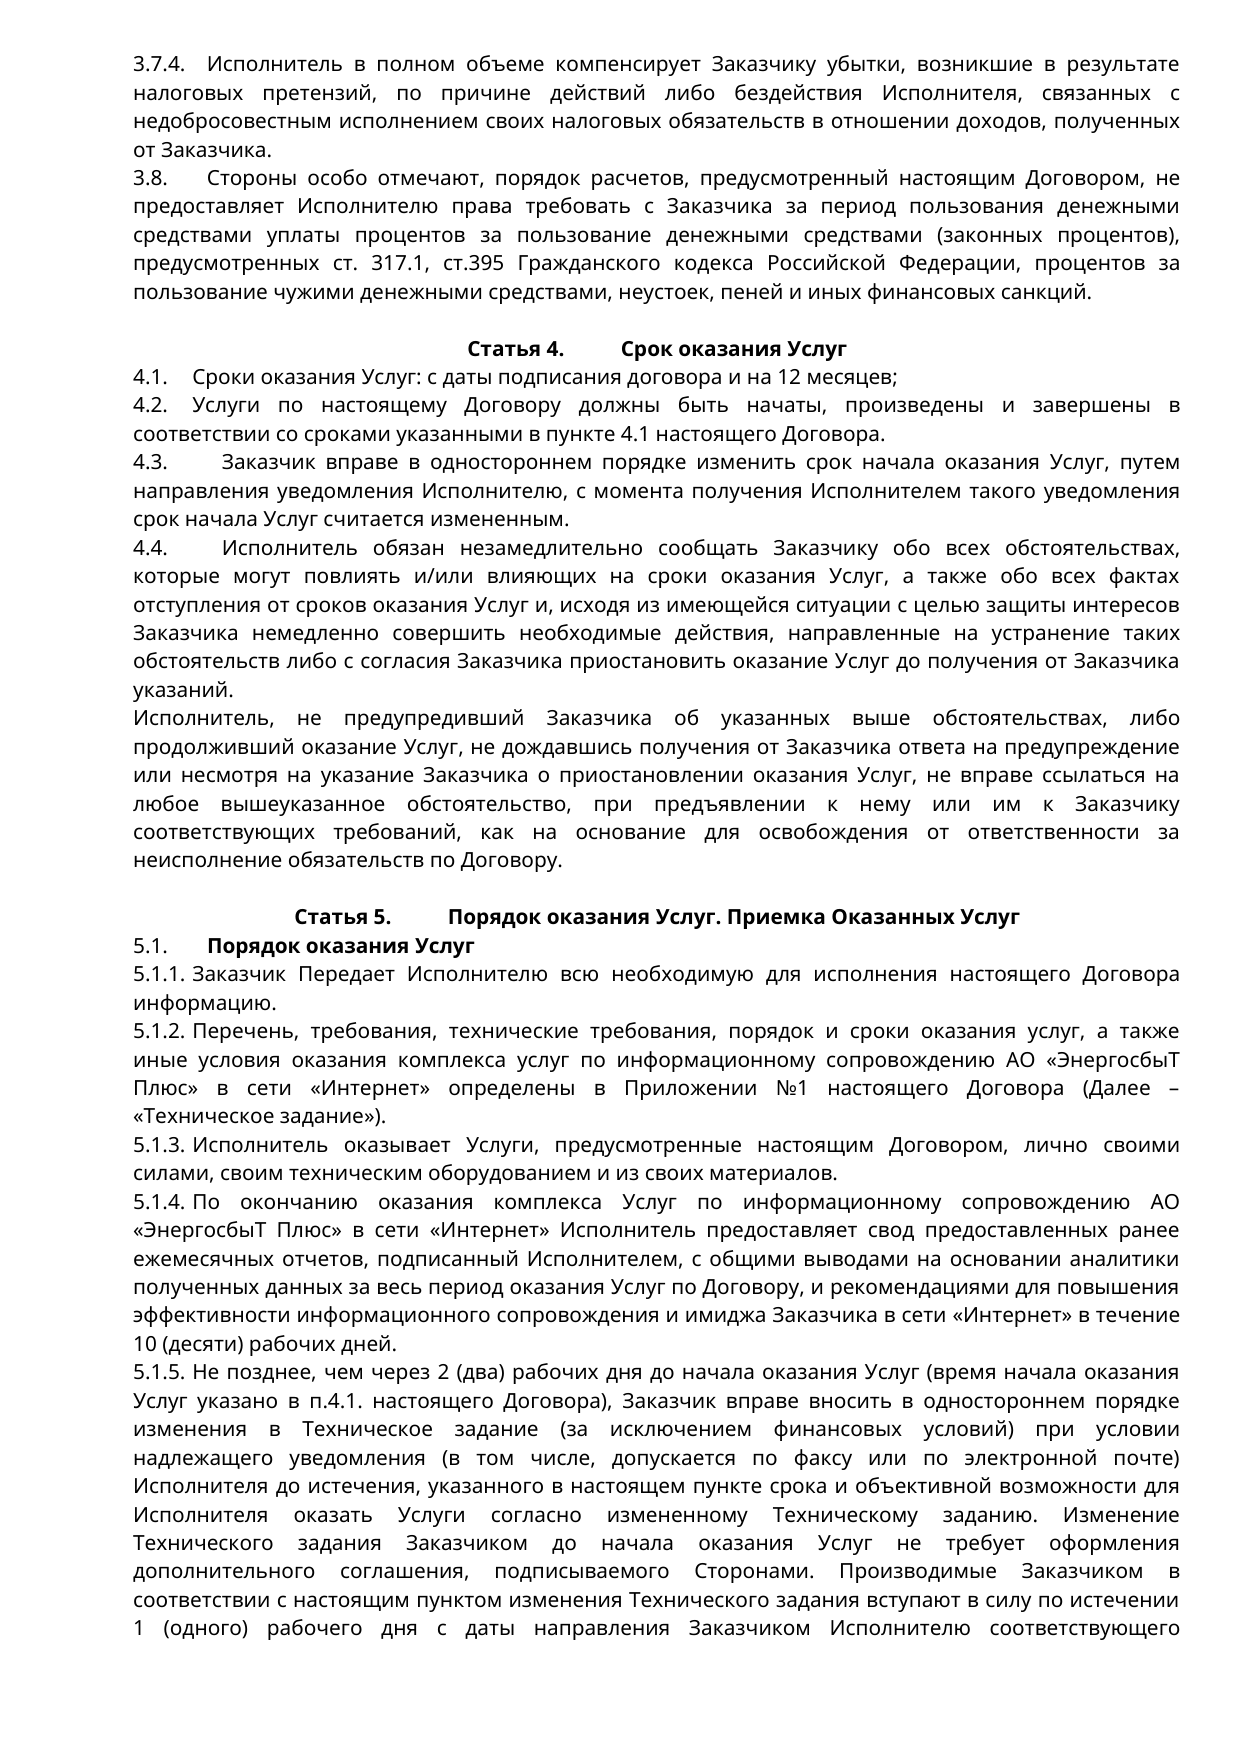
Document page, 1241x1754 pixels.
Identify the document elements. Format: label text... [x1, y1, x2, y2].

list Заказчик вправе в одностороннем порядке изменить срок начала оказания Услуг, путем направления уведомления Исполнителю, с момента получения Исполнителем такого уведомления срок начала Услуг считается измененным. [133, 447, 1181, 533]
list Исполнитель обязан незамедлительно сообщать Заказчику обо всех обстоятельствах, которые могут повлиять и/или влияющих на сроки оказания Услуг, а также обо всех фактах отступления от сроков оказания Услуг и, исходя из имеющейся ситуации с целью защиты интересов Заказчика немедленно совершить необходимые действия, направленные на устранение таких обстоятельств либо с согласия Заказчика приостановить оказание Услуг до получения от Заказчика указаний. [133, 533, 1181, 703]
list Исполнитель в полном объеме компенсирует Заказчику убытки, возникшие в результате налоговых претензий, по причине действий либо бездействия Исполнителя, связанных с недобросовестным исполнением своих налоговых обязательств в отношении доходов, полученных от Заказчика. [133, 49, 1181, 163]
list Стороны особо отмечают, порядок расчетов, предусмотренный настоящим Договором, не предоставляет Исполнителю права требовать с Заказчика за период пользования денежными средствами уплаты процентов за пользование денежными средствами (законных процентов), предусмотренных ст. 317.1, ст.395 Гражданского кодекса Российской Федерации, процентов за пользование чужими денежными средствами, неустоек, пеней и иных финансовых санкций. [133, 163, 1181, 305]
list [133, 1357, 1181, 1642]
subtitle Срок оказания Услуг [133, 334, 1181, 362]
list Порядок оказания Услуг [133, 931, 1181, 959]
list Заказчик Передает Исполнителю всю необходимую для исполнения настоящего Договора информацию. [133, 959, 1181, 1016]
text Исполнитель, не предупредивший Заказчика об указанных выше обстоятельствах, либо продолживший оказание Услуг, не дождавшись получения от Заказчика ответа на предупреждение или несмотря на указание Заказчика о приостановлении оказания Услуг, не вправе ссылаться на любое вышеуказанное обстоятельство, при предъявлении к нему или им к Заказчику соответствующих требований, как на основание для освобождения от ответственности за неисполнение обязательств по Договору. [133, 703, 1181, 874]
subtitle Порядок оказания Услуг. Приемка Оказанных Услуг [133, 902, 1181, 931]
list По окончанию оказания комплекса Услуг по информационному сопровождению АО «ЭнергосбыТ Плюс» в сети «Интернет» Исполнитель предоставляет свод предоставленных ранее ежемесячных отчетов, подписанный Исполнителем, с общими выводами на основании аналитики полученных данных за весь период оказания Услуг по Договору, и рекомендациями для повышения эффективности информационного сопровождения и имиджа Заказчика в сети «Интернет» в течение 10 (десяти) рабочих дней. [133, 1187, 1181, 1357]
list Услуги по настоящему Договору должны быть начаты, произведены и завершены в соответствии со сроками указанными в пункте 4.1 настоящего Договора. [133, 391, 1181, 447]
list Сроки оказания Услуг: с даты подписания договора и на 12 месяцев; [133, 362, 1181, 391]
list Перечень, требования, технические требования, порядок и сроки оказания услуг, а также иные условия оказания комплекса услуг по информационному сопровождению АО «ЭнергосбыТ Плюс» в сети «Интернет» определены в Приложении №1 настоящего Договора (Далее – «Техническое задание»). [133, 1016, 1181, 1130]
list Исполнитель оказывает Услуги, предусмотренные настоящим Договором, лично своими силами, своим техническим оборудованием и из своих материалов. [133, 1130, 1181, 1187]
